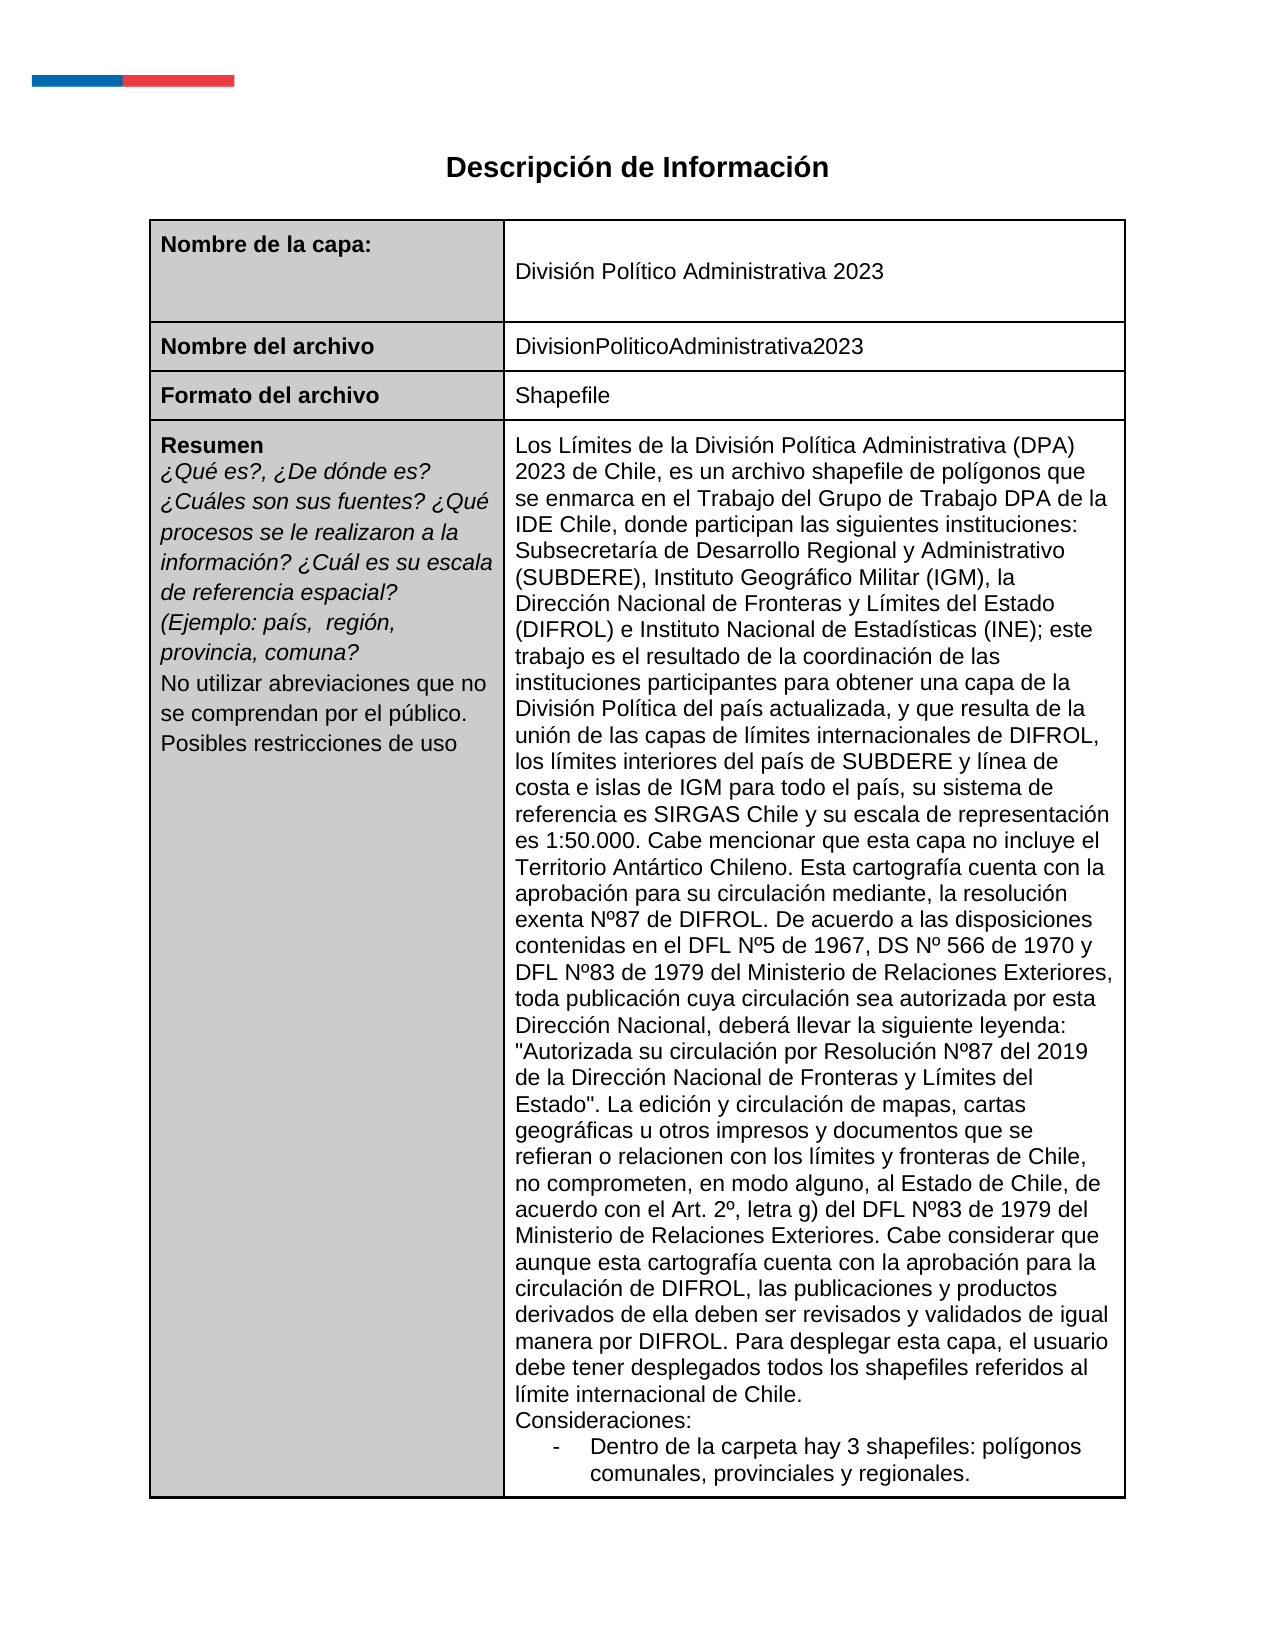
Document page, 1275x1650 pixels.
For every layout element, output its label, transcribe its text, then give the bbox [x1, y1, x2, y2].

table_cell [151, 421, 503, 1496]
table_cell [505, 421, 1124, 1496]
table_cell Shapefile [505, 372, 1124, 419]
text Descripción de Información [150, 150, 1125, 183]
table_cell DivisionPoliticoAdministrativa2023 [505, 323, 1124, 370]
table_header División Político Administrativa 2023 [505, 221, 1124, 321]
picture [31, 75, 235, 87]
table_header Nombre de la capa: [151, 221, 503, 321]
table_cell Nombre del archivo [151, 323, 503, 370]
table_cell Formato del archivo [151, 372, 503, 419]
